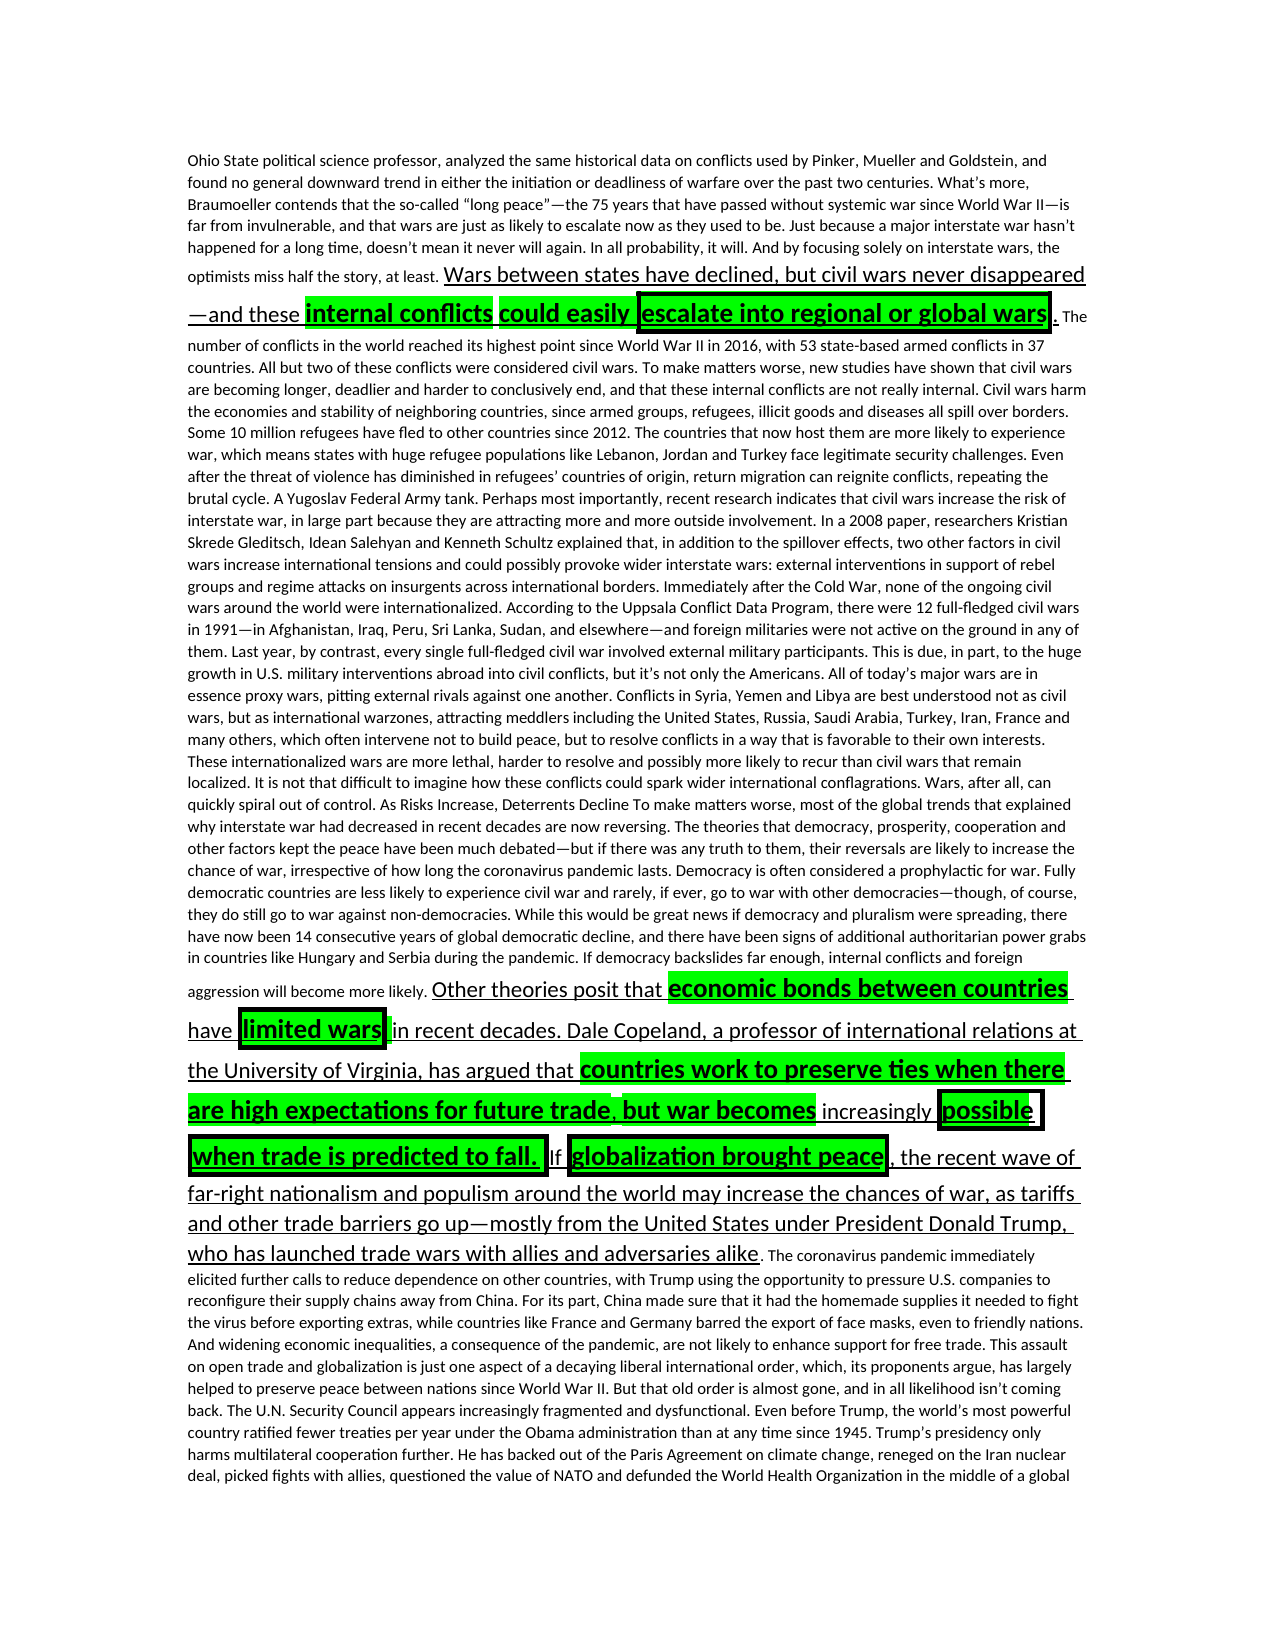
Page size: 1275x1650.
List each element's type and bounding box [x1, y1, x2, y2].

text [187, 150, 1087, 1486]
